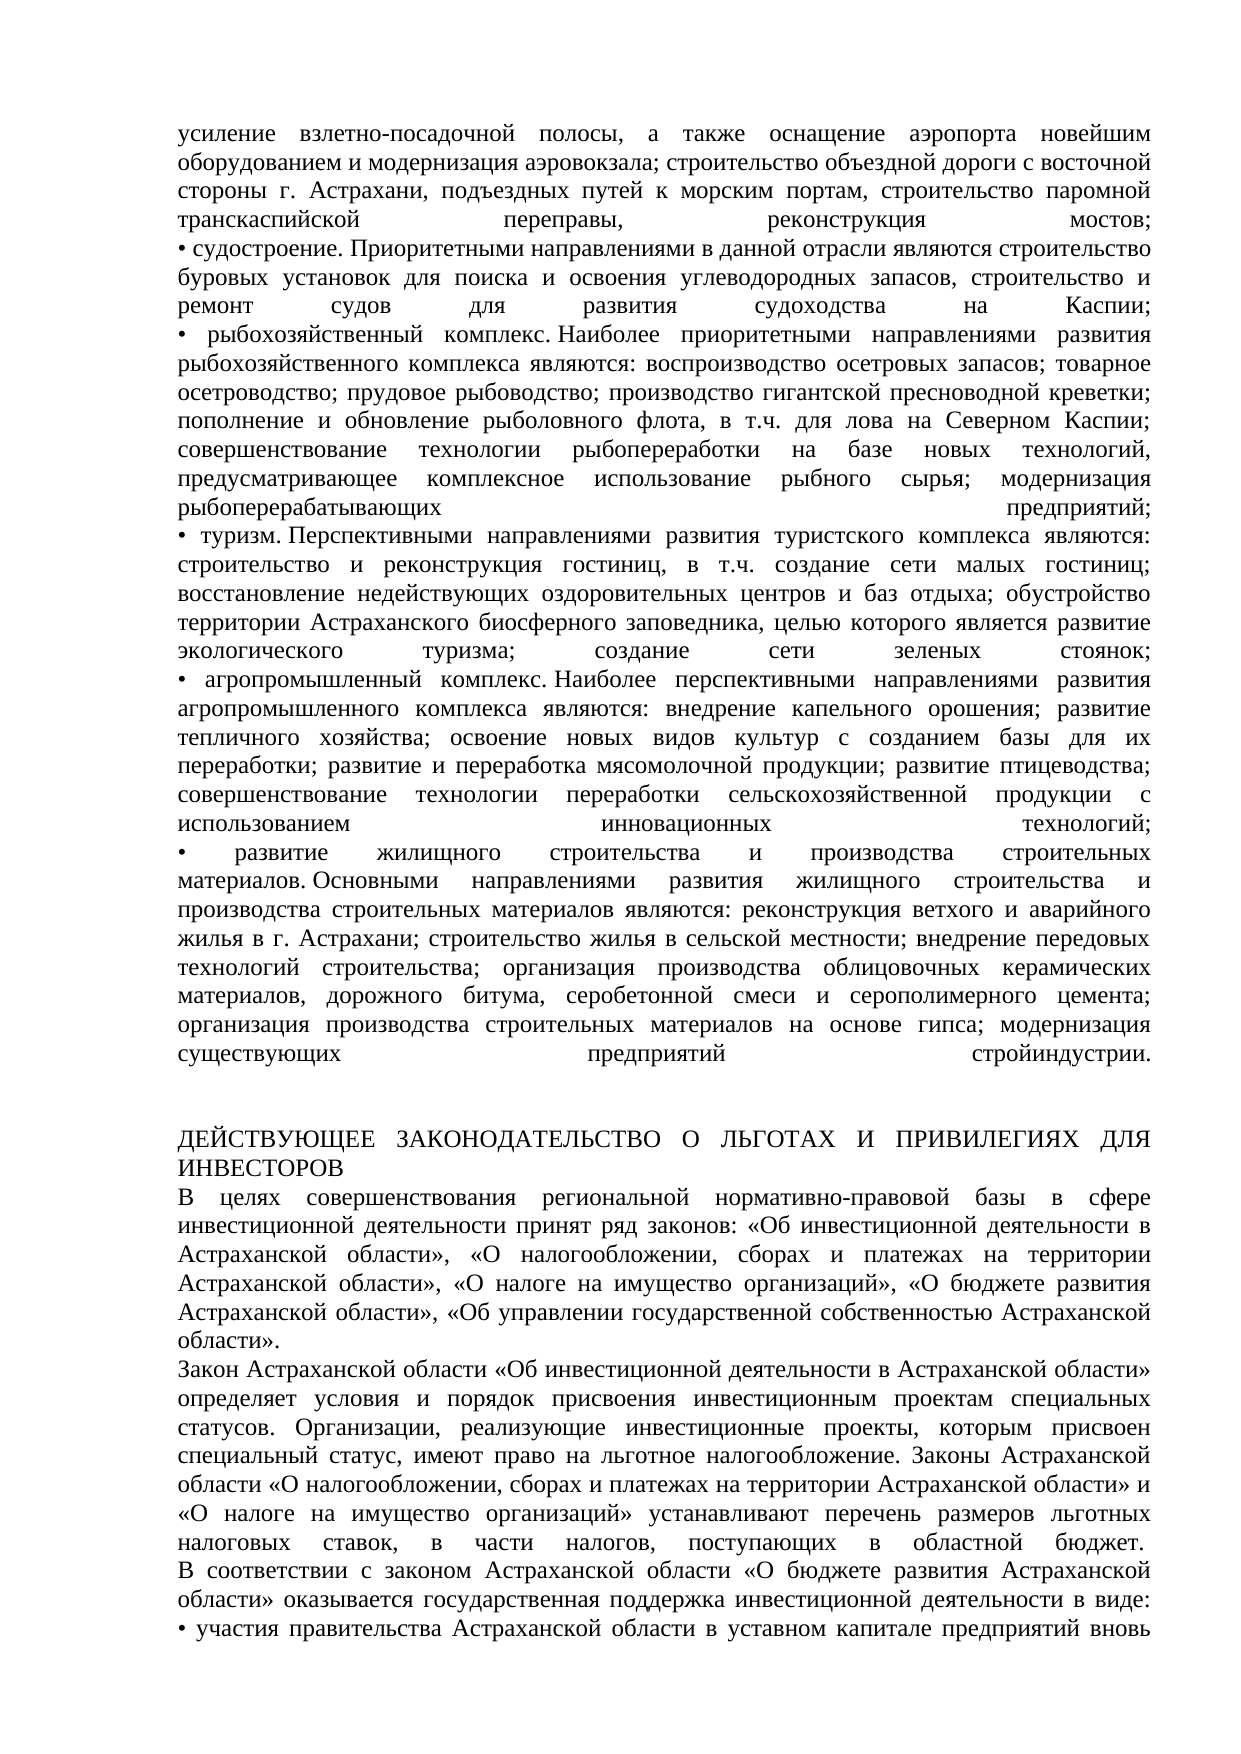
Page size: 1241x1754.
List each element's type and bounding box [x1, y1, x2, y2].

text [177, 118, 1152, 1642]
